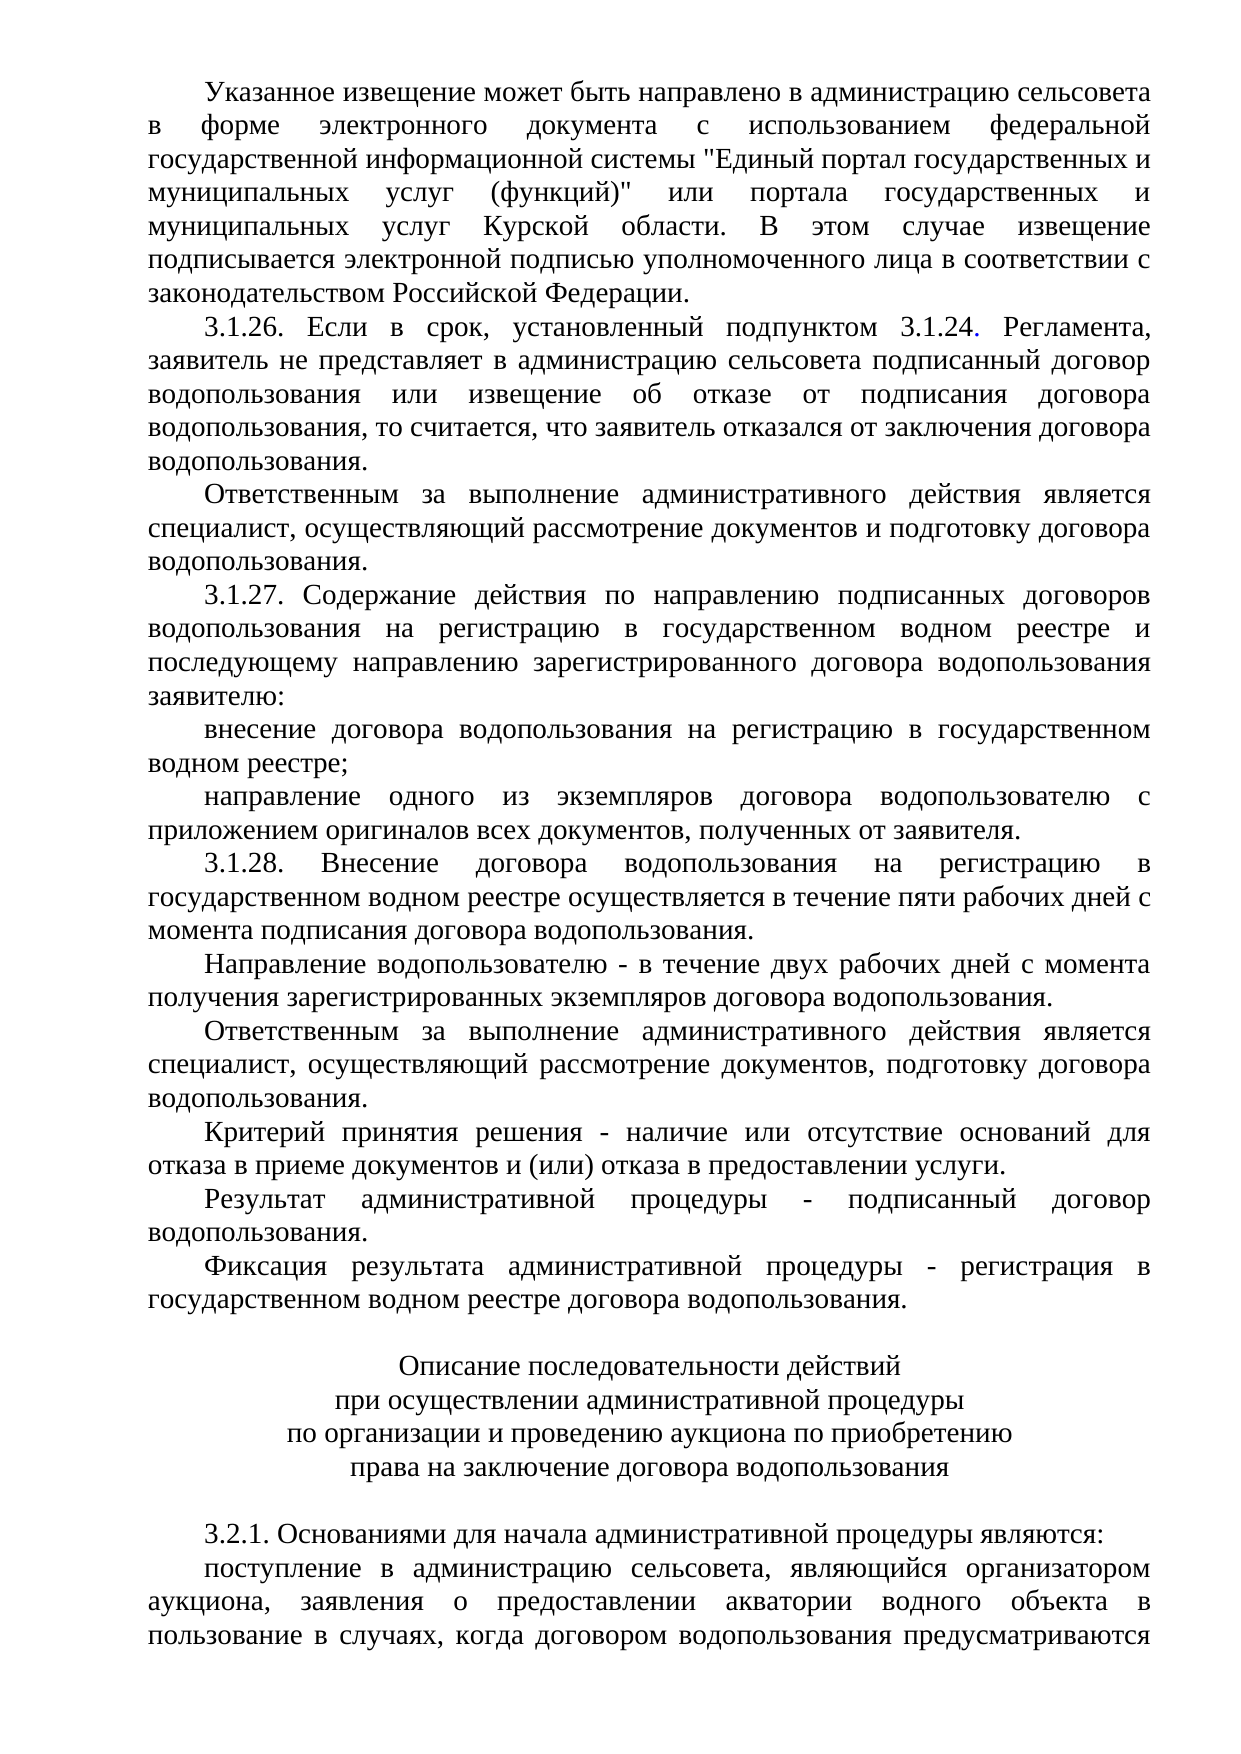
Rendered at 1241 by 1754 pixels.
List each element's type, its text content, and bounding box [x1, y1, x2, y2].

text Описание последовательности действий [148, 1348, 1152, 1382]
text направление одного из экземпляров договора водопользователю с приложением оригиналов всех документов, полученных от заявителя. [148, 778, 1152, 845]
text Указанное извещение может быть направлено в администрацию сельсовета в форме электронного документа с использованием федеральной государственной информационной системы "Единый портал государственных и муниципальных услуг (функций)" или портала государственных и муниципальных услуг Курской области. В этом случае извещение подписывается электронной подписью уполномоченного лица в соответствии с законодательством Российской Федерации. [148, 74, 1152, 309]
text по организации и проведению аукциона по приобретению [148, 1416, 1152, 1449]
text при осуществлении административной процедуры [148, 1382, 1152, 1416]
text Критерий принятия решения - наличие или отсутствие оснований для отказа в приеме документов и (или) отказа в предоставлении услуги. [148, 1114, 1152, 1181]
text Направление водопользователю - в течение двух рабочих дней с момента получения зарегистрированных экземпляров договора водопользования. [148, 946, 1152, 1013]
text 3.1.26. Если в срок, установленный подпунктом 3.1.24. Регламента, заявитель не представляет в администрацию сельсовета подписанный договор водопользования или извещение об отказе от подписания договора водопользования, то считается, что заявитель отказался от заключения договора водопользования. [148, 309, 1152, 476]
text внесение договора водопользования на регистрацию в государственном водном реестре; [148, 711, 1152, 778]
text Фиксация результата административной процедуры - регистрация в государственном водном реестре договора водопользования. [148, 1248, 1152, 1315]
text Ответственным за выполнение административного действия является специалист, осуществляющий рассмотрение документов, подготовку договора водопользования. [148, 1013, 1152, 1114]
text 3.2.1. Основаниями для начала административной процедуры являются: [148, 1516, 1152, 1550]
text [148, 1550, 1152, 1650]
text 3.1.27. Содержание действия по направлению подписанных договоров водопользования на регистрацию в государственном водном реестре и последующему направлению зарегистрированного договора водопользования заявителю: [148, 577, 1152, 711]
text Результат административной процедуры - подписанный договор водопользования. [148, 1181, 1152, 1248]
text Ответственным за выполнение административного действия является специалист, осуществляющий рассмотрение документов и подготовку договора водопользования. [148, 476, 1152, 577]
text 3.1.28. Внесение договора водопользования на регистрацию в государственном водном реестре осуществляется в течение пяти рабочих дней с момента подписания договора водопользования. [148, 845, 1152, 946]
text права на заключение договора водопользования [148, 1449, 1152, 1483]
